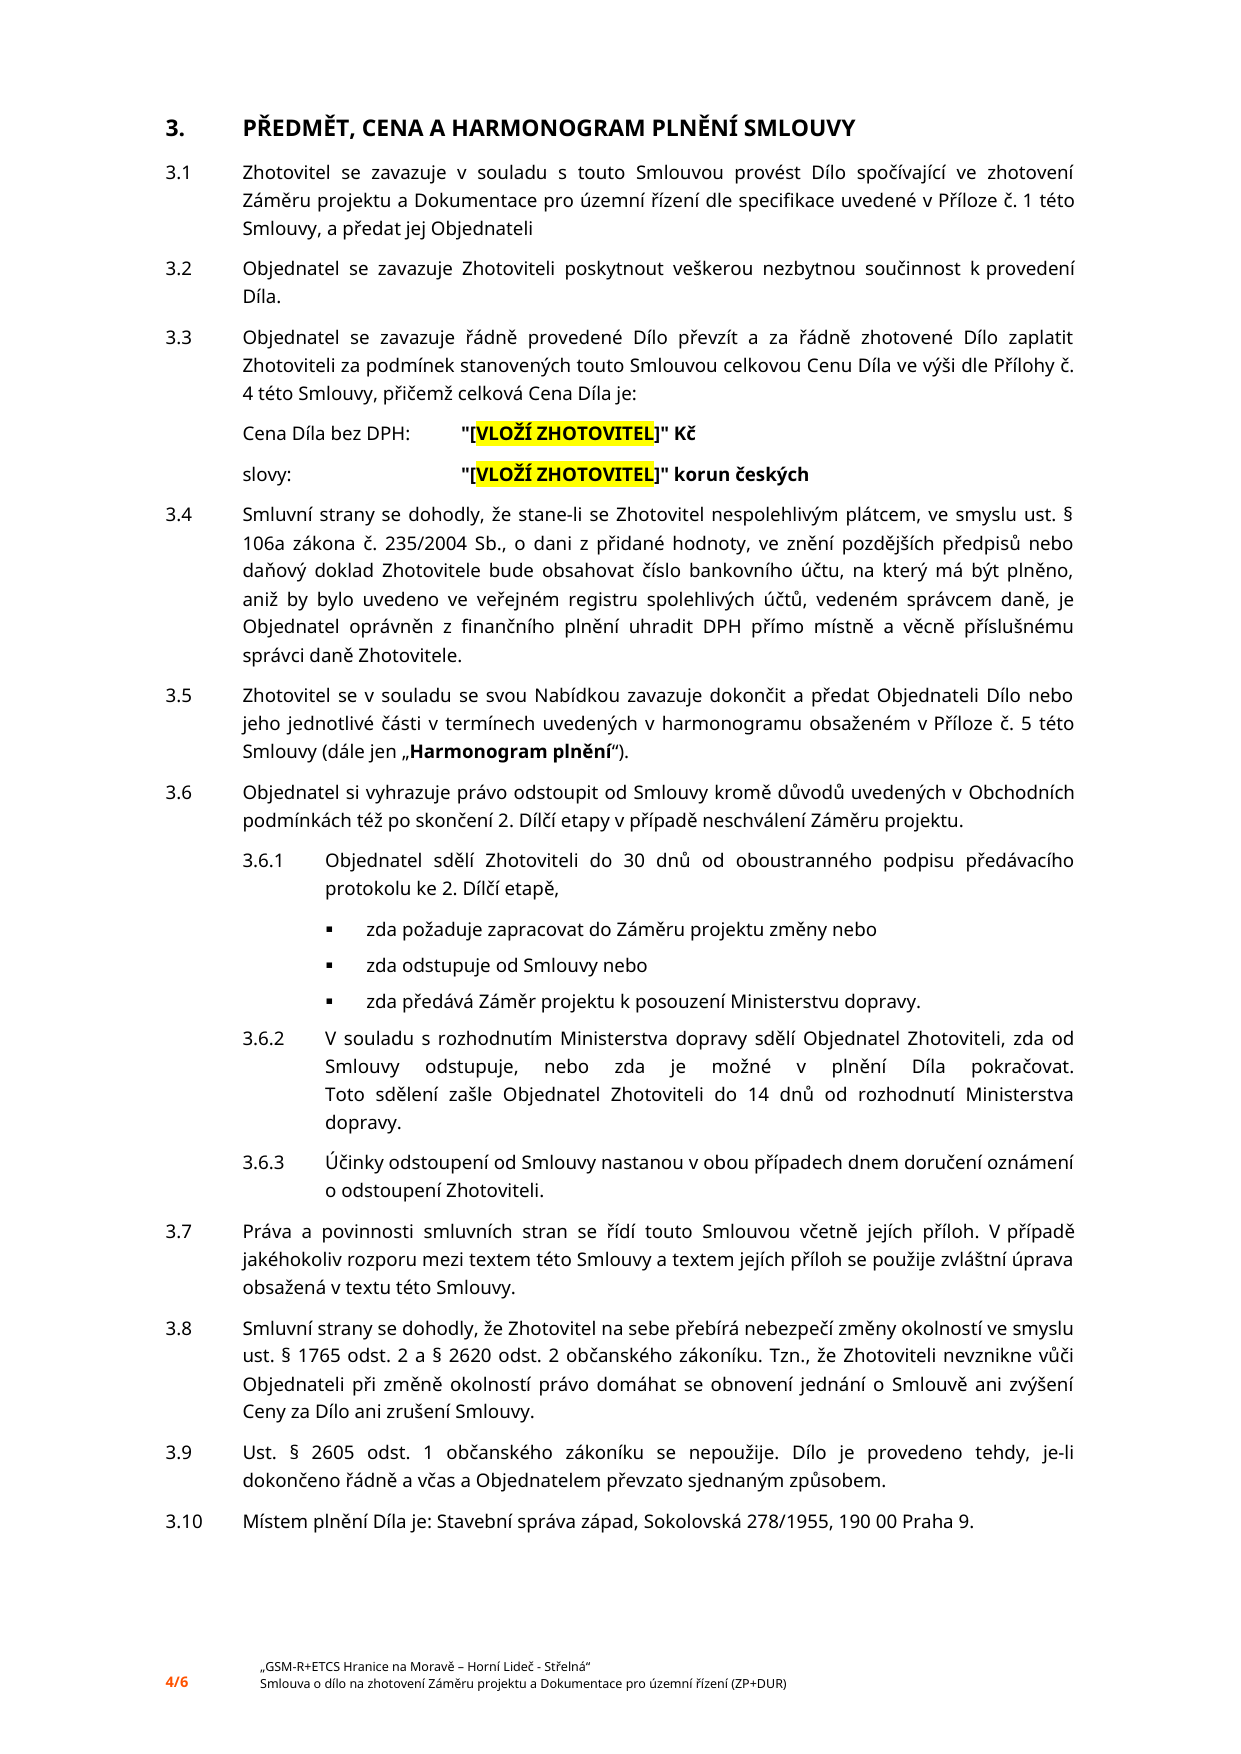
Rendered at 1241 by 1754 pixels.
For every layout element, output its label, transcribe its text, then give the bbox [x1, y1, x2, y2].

text Účinky odstoupení od Smlouvy nastanou v obou případech dnem doručení oznámení o odstoupení Zhotoviteli. [242, 1150, 1075, 1203]
text zda předává Záměr projektu k posouzení Ministerstvu dopravy. [325, 989, 1075, 1014]
text slovy: "[VLOŽÍ ZHOTOVITEL]" korun českých [654, 461, 1075, 487]
text Objednatel se zavazuje Zhotoviteli poskytnout veškerou nezbytnou součinnost k provedení Díla. [165, 256, 1075, 309]
text Smluvní strany se dohodly, že stane-li se Zhotovitel nespolehlivým plátcem, ve smyslu ust. § 106a zákona č. 235/2004 Sb., o dani z přidané hodnoty, ve znění pozdějších předpisů nebo daňový doklad Zhotovitele bude obsahovat číslo bankovního účtu, na který má být plněno, aniž by bylo uvedeno ve veřejném registru spolehlivých účtů, vedeném správcem daně, je Objednatel oprávněn z finančního plnění uhradit DPH přímo místně a věcně příslušnému správci daně Zhotovitele. [165, 502, 1075, 667]
text Zhotovitel se zavazuje v souladu s touto Smlouvou provést Dílo spočívající ve zhotovení Záměru projektu a Dokumentace pro územní řízení dle specifikace uvedené v Příloze č. 1 této Smlouvy, a předat jej Objednateli [165, 159, 1075, 241]
text zda odstupuje od Smlouvy nebo [325, 952, 1075, 978]
text Objednatel sdělí Zhotoviteli do 30 dnů od oboustranného podpisu předávacího protokolu ke 2. Dílčí etapě, [242, 847, 1075, 901]
text slovy: "[VLOŽÍ ZHOTOVITEL]" korun českých [242, 461, 476, 487]
text Objednatel se zavazuje řádně provedené Dílo převzít a za řádně zhotovené Dílo zaplatit Zhotoviteli za podmínek stanovených touto Smlouvou celkovou Cenu Díla ve výši dle Přílohy č. 4 této Smlouvy, přičemž celková Cena Díla je: [165, 324, 1075, 406]
text Smluvní strany se dohodly, že Zhotovitel na sebe přebírá nebezpečí změny okolností ve smyslu ust. § 1765 odst. 2 a § 2620 odst. 2 občanského zákoníku. Tzn., že Zhotoviteli nevznikne vůči Objednateli při změně okolností právo domáhat se obnovení jednání o Smlouvě ani zvýšení Ceny za Dílo ani zrušení Smlouvy. [165, 1315, 1075, 1424]
text Cena Díla bez DPH: "[VLOŽÍ ZHOTOVITEL]" Kč [242, 421, 476, 446]
text PŘEDMĚT, CENA A HARMONOGRAM PLNĚNÍ SMLOUVY [165, 112, 1075, 143]
text Cena Díla bez DPH: "[VLOŽÍ ZHOTOVITEL]" Kč [654, 421, 1075, 446]
text V souladu s rozhodnutím Ministerstva dopravy sdělí Objednatel Zhotoviteli, zda od Smlouvy odstupuje, nebo zda je možné v plnění Díla pokračovat. Toto sdělení zašle Objednatel Zhotoviteli do 14 dnů od rozhodnutí Ministerstva dopravy. [242, 1025, 1075, 1135]
text Objednatel si vyhrazuje právo odstoupit od Smlouvy kromě důvodů uvedených v Obchodních podmínkách též po skončení 2. Dílčí etapy v případě neschválení Záměru projektu. [165, 779, 1075, 832]
text Práva a povinnosti smluvních stran se řídí touto Smlouvou včetně jejích příloh. V případě jakéhokoliv rozporu mezi textem této Smlouvy a textem jejích příloh se použije zvláštní úprava obsažená v textu této Smlouvy. [165, 1218, 1075, 1300]
text zda požaduje zapracovat do Záměru projektu změny nebo [325, 916, 1075, 942]
text Ust. § 2605 odst. 1 občanského zákoníku se nepoužije. Dílo je provedeno tehdy, je-li dokončeno řádně a včas a Objednatelem převzato sjednaným způsobem. [165, 1439, 1075, 1493]
list Místem plnění Díla je: Stavební správa západ, Sokolovská 278/1955, 190 00 Praha 9. [165, 1508, 1075, 1533]
text Zhotovitel se v souladu se svou Nabídkou zavazuje dokončit a předat Objednateli Dílo nebo jeho jednotlivé části v termínech uvedených v harmonogramu obsaženém v Příloze č. 5 této Smlouvy (dále jen „Harmonogram plnění“). [165, 682, 1075, 764]
